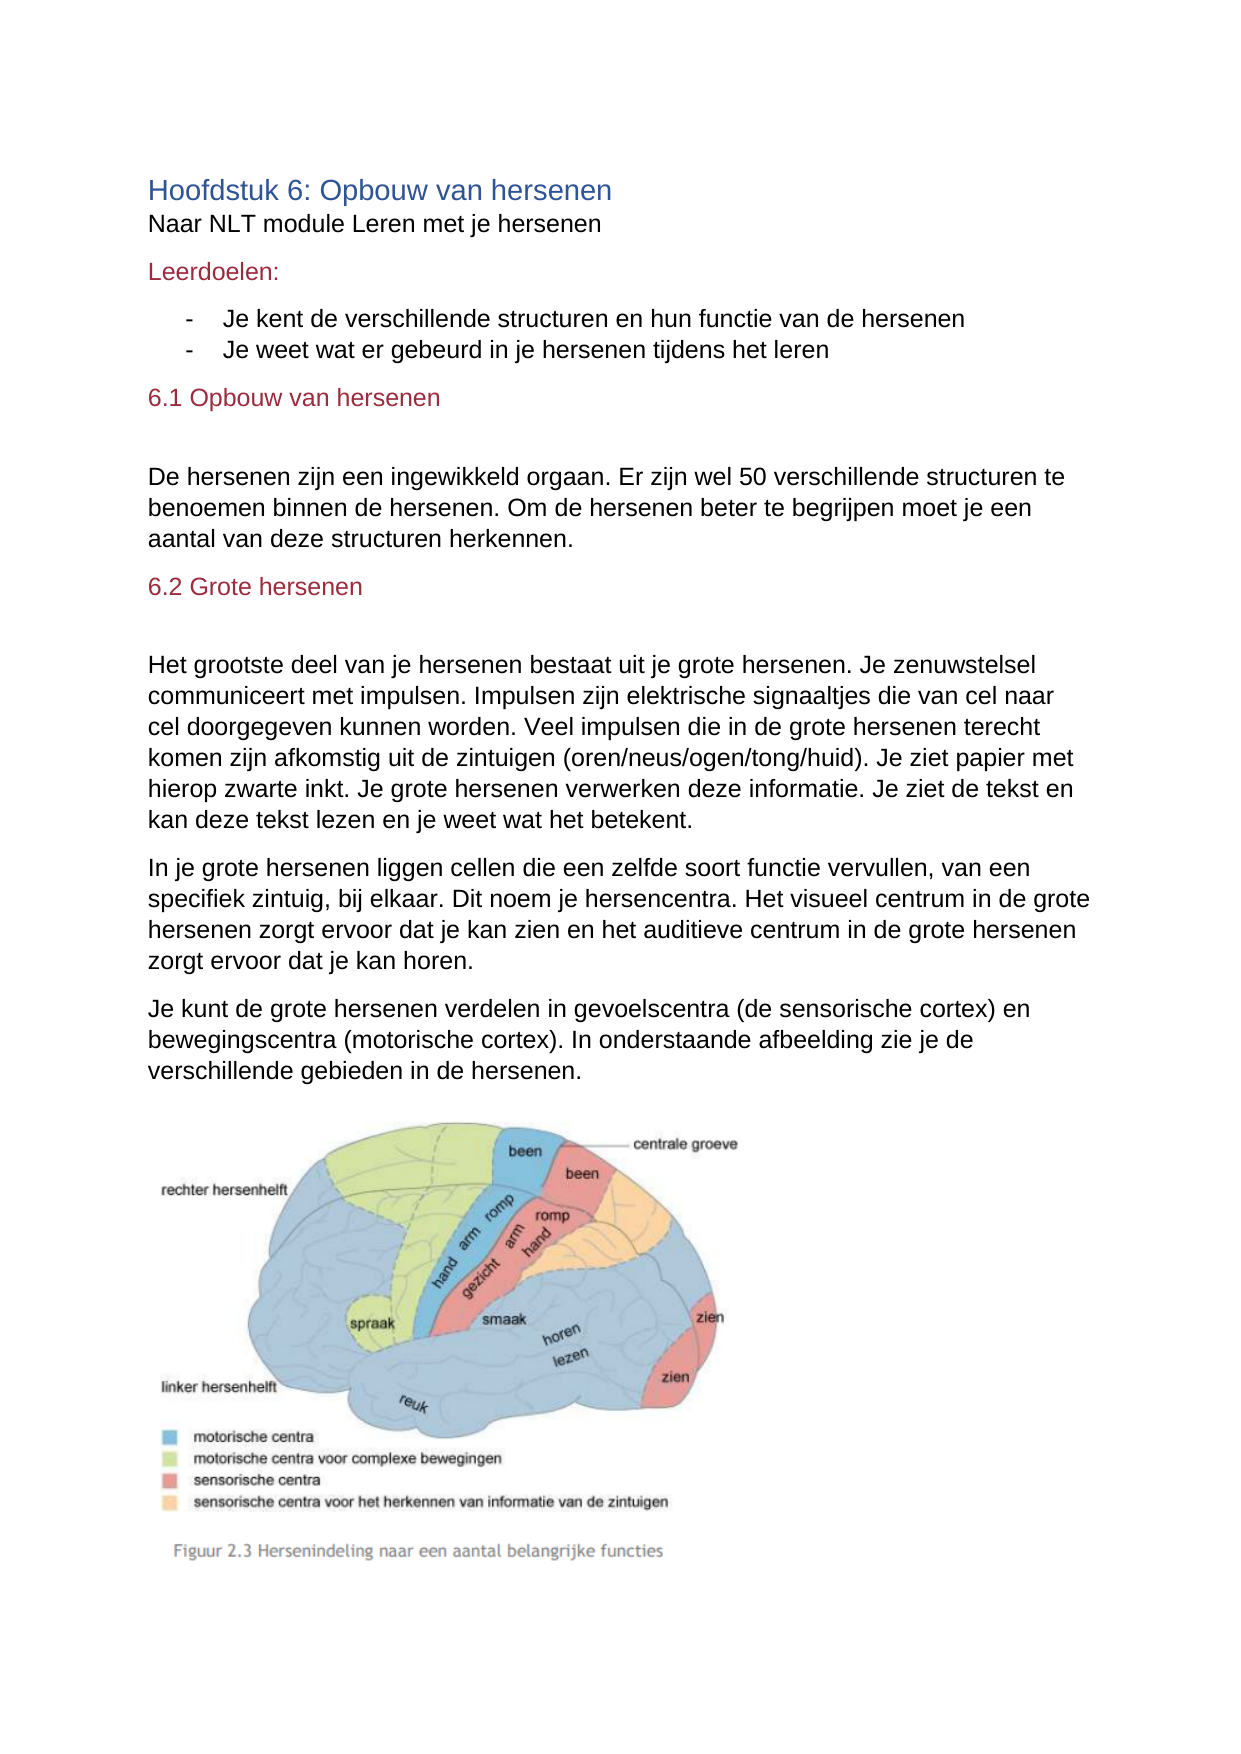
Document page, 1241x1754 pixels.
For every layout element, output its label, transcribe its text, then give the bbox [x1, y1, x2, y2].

text Het grootste deel van je hersenen bestaat uit je grote hersenen. Je zenuwstelsel communiceert met impulsen. Impulsen zijn elektrische signaaltjes die van cel naar cel doorgegeven kunnen worden. Veel impulsen die in de grote hersenen terecht komen zijn afkomstig uit de zintuigen (oren/neus/ogen/tong/huid). Je ziet papier met hierop zwarte inkt. Je grote hersenen verwerken deze informatie. Je ziet de tekst en kan deze tekst lezen en je weet wat het betekent. [148, 650, 1093, 834]
text Je kunt de grote hersenen verdelen in gevoelscentra (de sensorische cortex) en bewegingscentra (motorische cortex). In onderstaande afbeelding zie je de verschillende gebieden in de hersenen. [148, 994, 1093, 1085]
list Je kent de verschillende structuren en hun functie van de hersenen [185, 304, 1093, 333]
list Je weet wat er gebeurd in je hersenen tijdens het leren [185, 335, 1093, 364]
subtitle Hoofdstuk 6: Opbouw van hersenen [148, 173, 1093, 206]
subtitle 6.2 Grote hersenen [148, 571, 1093, 600]
text De hersenen zijn een ingewikkeld orgaan. Er zijn wel 50 verschillende structuren te benoemen binnen de hersenen. Om de hersenen beter te begrijpen moet je een aantal van deze structuren herkennen. [148, 462, 1093, 552]
text In je grote hersenen liggen cellen die een zelfde soort functie vervullen, van een specifiek zintuig, bij elkaar. Dit noem je hersencentra. Het visueel centrum in de grote hersenen zorgt ervoor dat je kan zien en het auditieve centrum in de grote hersenen zorgt ervoor dat je kan horen. [148, 853, 1093, 975]
text Leerdoelen: [148, 256, 1093, 285]
picture [147, 1103, 770, 1578]
text Naar NLT module Leren met je hersenen [148, 209, 1093, 237]
subtitle 6.1 Opbouw van hersenen [148, 383, 1093, 412]
